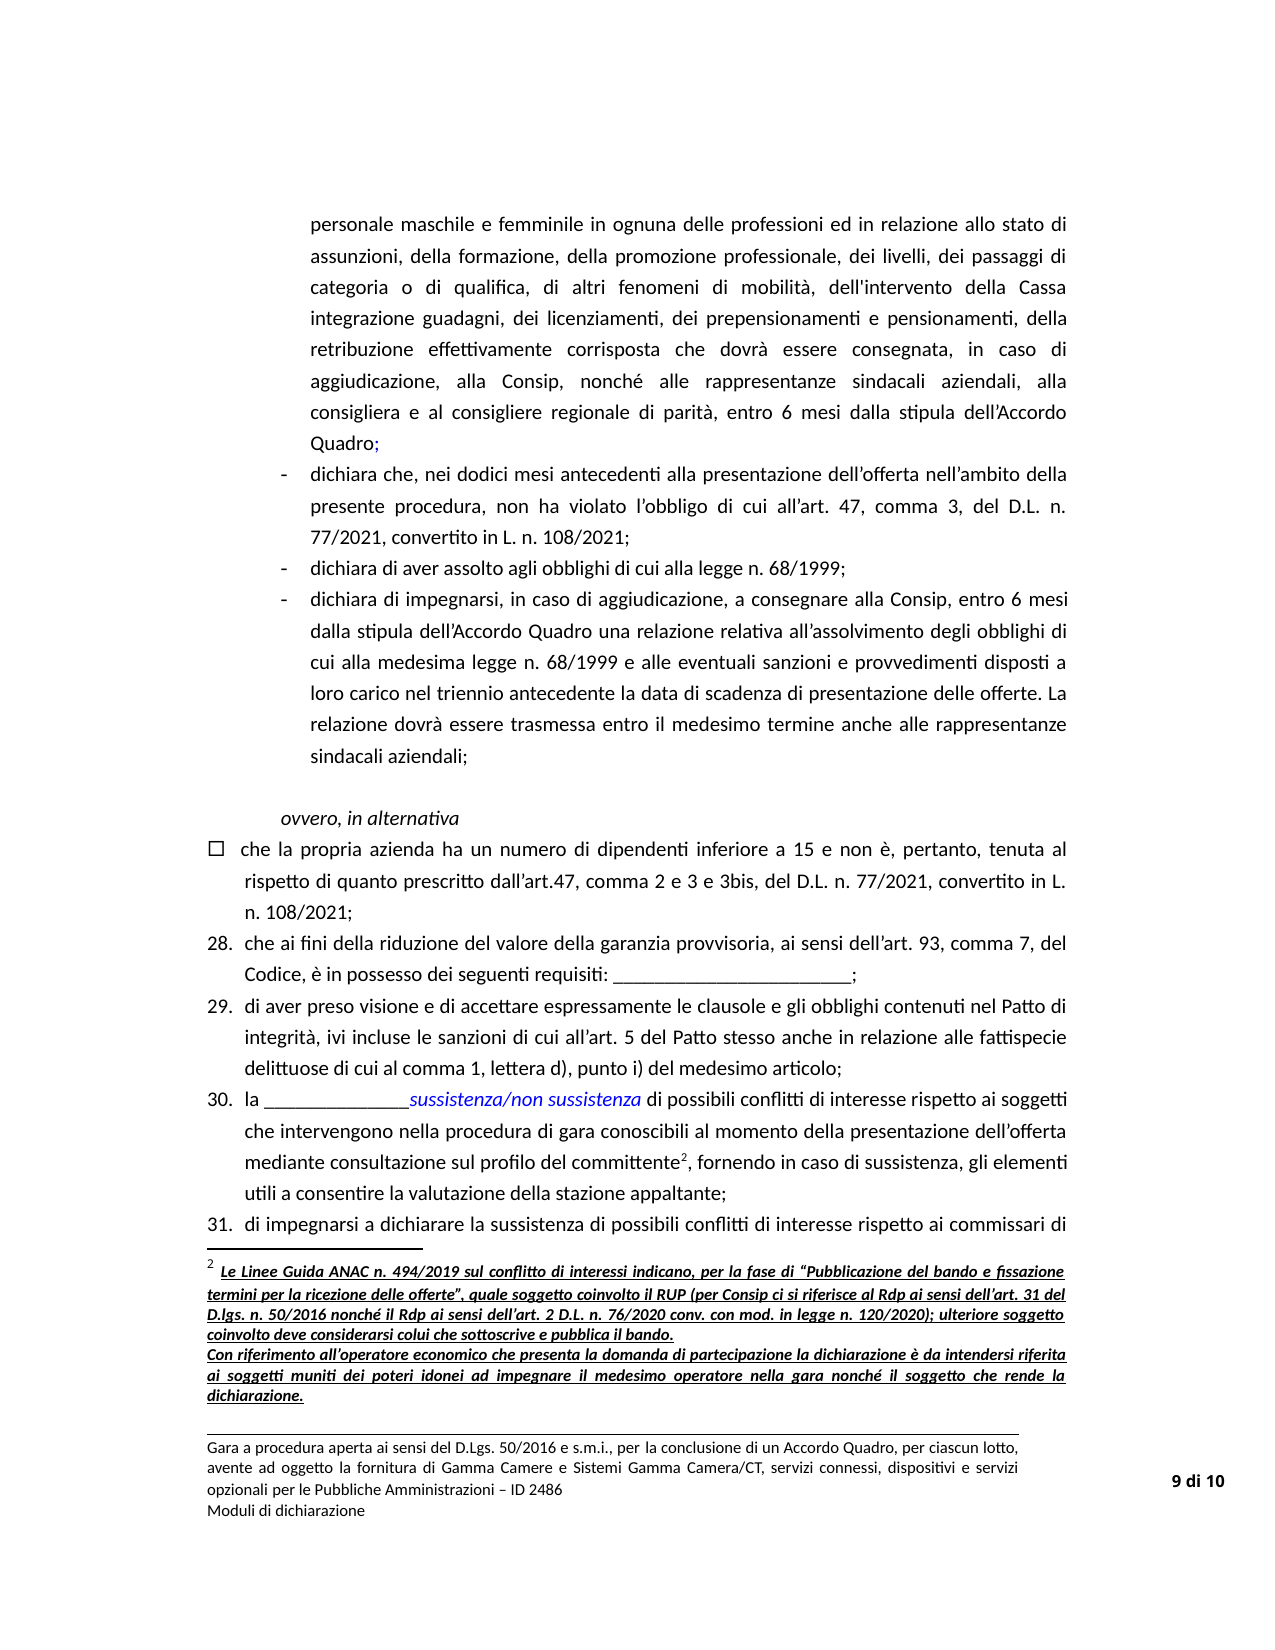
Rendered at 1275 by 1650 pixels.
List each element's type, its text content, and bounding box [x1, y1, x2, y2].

list che la propria azienda ha un numero di dipendenti inferiore a 15 e non è, pertanto, tenuta al rispetto di quanto prescritto dall’art.47, comma 2 e 3 e 3bis, del D.L. n. 77/2021, convertito in L. n. 108/2021; [207, 832, 1068, 926]
list dichiara di aver assolto agli obblighi di cui alla legge n. 68/1999; [281, 551, 1068, 582]
list ovvero, in alternativa [281, 801, 1068, 832]
list dichiara di impegnarsi, in caso di aggiudicazione, a consegnare alla Consip, entro 6 mesi dalla stipula dell’Accordo Quadro una relazione relativa all’assolvimento degli obblighi di cui alla medesima legge n. 68/1999 e alle eventuali sanzioni e provvedimenti disposti a loro carico nel triennio antecedente la data di scadenza di presentazione delle offerte. La relazione dovrà essere trasmessa entro il medesimo termine anche alle rappresentanze sindacali aziendali; [281, 582, 1068, 769]
list che ai fini della riduzione del valore della garanzia provvisoria, ai sensi dell’art. 93, comma 7, del Codice, è in possesso dei seguenti requisiti: _______________________; [207, 926, 1068, 988]
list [281, 207, 1068, 457]
list la ______________sussistenza/non sussistenza di possibili conflitti di interesse rispetto ai soggetti che intervengono nella procedura di gara conoscibili al momento della presentazione dell’offerta mediante consultazione sul profilo del committente, fornendo in caso di sussistenza, gli elementi utili a consentire la valutazione della stazione appaltante; [207, 1082, 1068, 1207]
list dichiara che, nei dodici mesi antecedenti alla presentazione dell’offerta nell’ambito della presente procedura, non ha violato l’obbligo di cui all’art. 47, comma 3, del D.L. n. 77/2021, convertito in L. n. 108/2021; [281, 457, 1068, 551]
list di aver preso visione e di accettare espressamente le clausole e gli obblighi contenuti nel Patto di integrità, ivi incluse le sanzioni di cui all’art. 5 del Patto stesso anche in relazione alle fattispecie delittuose di cui al comma 1, lettera d), punto i) del medesimo articolo; [207, 988, 1068, 1082]
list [207, 1207, 1068, 1238]
